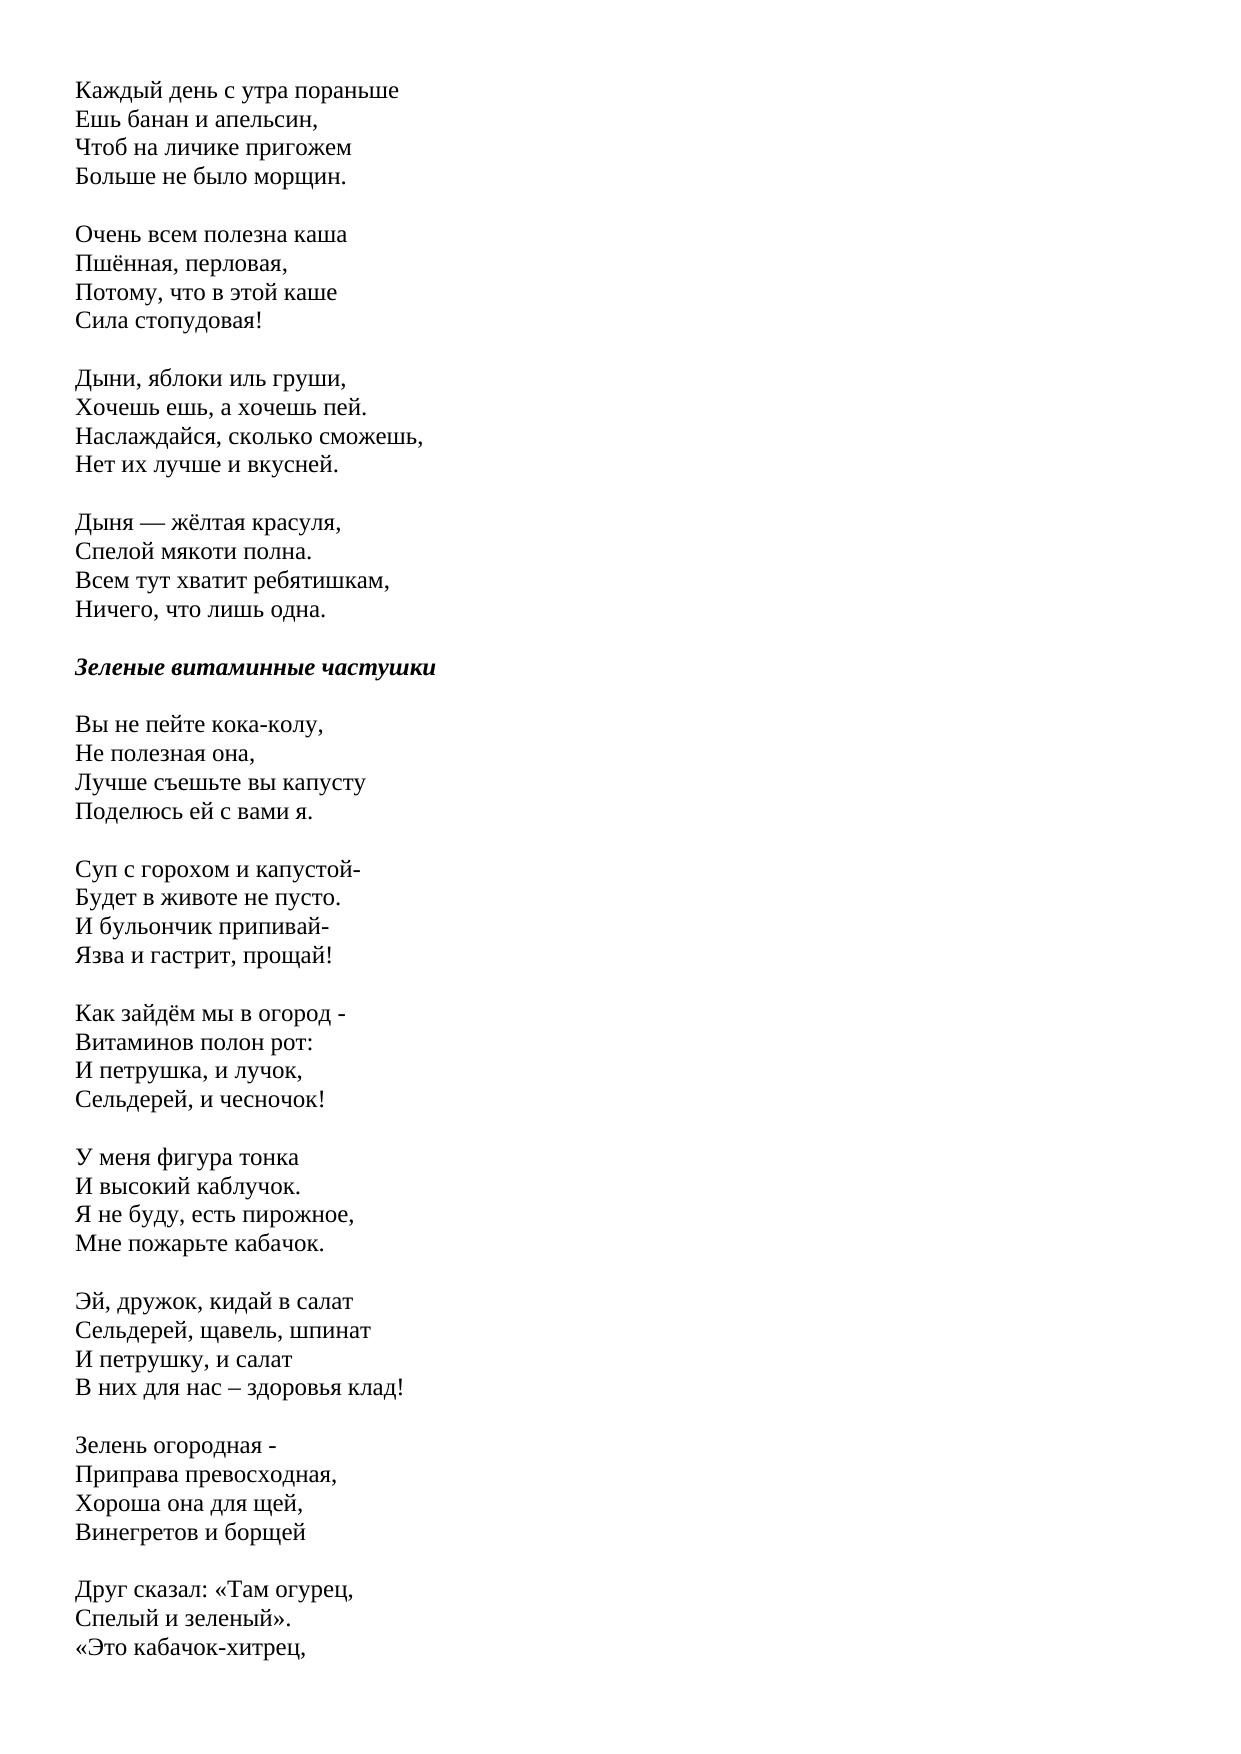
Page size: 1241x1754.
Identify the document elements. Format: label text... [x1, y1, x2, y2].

text У меня фигура тонка И высокий каблучок. Я не буду, есть пирожное, Мне пожарьте кабачок. [75, 1142, 1165, 1257]
text Спелой мякоти полна. [75, 536, 1165, 565]
text Всем тут хватит ребятишкам, [75, 565, 1165, 594]
text Дыня — жёлтая красуля, [75, 507, 1165, 536]
text Друг сказал: «Там огурец, [75, 1574, 1165, 1603]
text «Это кабачок-хитрец, [75, 1632, 1165, 1661]
text Дыни, яблоки иль груши, Хочешь ешь, а хочешь пей. Наслаждайся, сколько сможешь, Нет их лучше и вкусней. [75, 363, 1165, 478]
text Эй, дружок, кидай в салат Сельдерей, щавель, шпинат И петрушку, и салат В них для нас – здоровья клад! [75, 1286, 1165, 1401]
text Суп с горохом и капустой- Будет в животе не пусто. И бульончик припивай- Язва и гастрит, прощай! [75, 854, 1165, 969]
text Очень всем полезна каша Пшённая, перловая, Потому, что в этой каше Сила стопудовая! [75, 219, 1165, 334]
text Спелый и зеленый». [75, 1603, 1165, 1632]
text Каждый день с утра пораньше Ешь банан и апельсин, Чтоб на личике пригожем Больше не было морщин. [75, 75, 1165, 190]
text Зеленые витаминные частушки [75, 652, 1165, 680]
text Как зайдём мы в огород - Витаминов полон рот: И петрушка, и лучок, Сельдерей, и чесночок! [75, 998, 1165, 1113]
text Вы не пейте кока-колу, Не полезная она, Лучше съешьте вы капусту Поделюсь ей с вами я. [75, 709, 1165, 824]
text Зелень огородная - Приправа превосходная, Хороша она для щей, Винегретов и борщей [75, 1430, 1165, 1545]
text Ничего, что лишь одна. [75, 594, 1165, 622]
